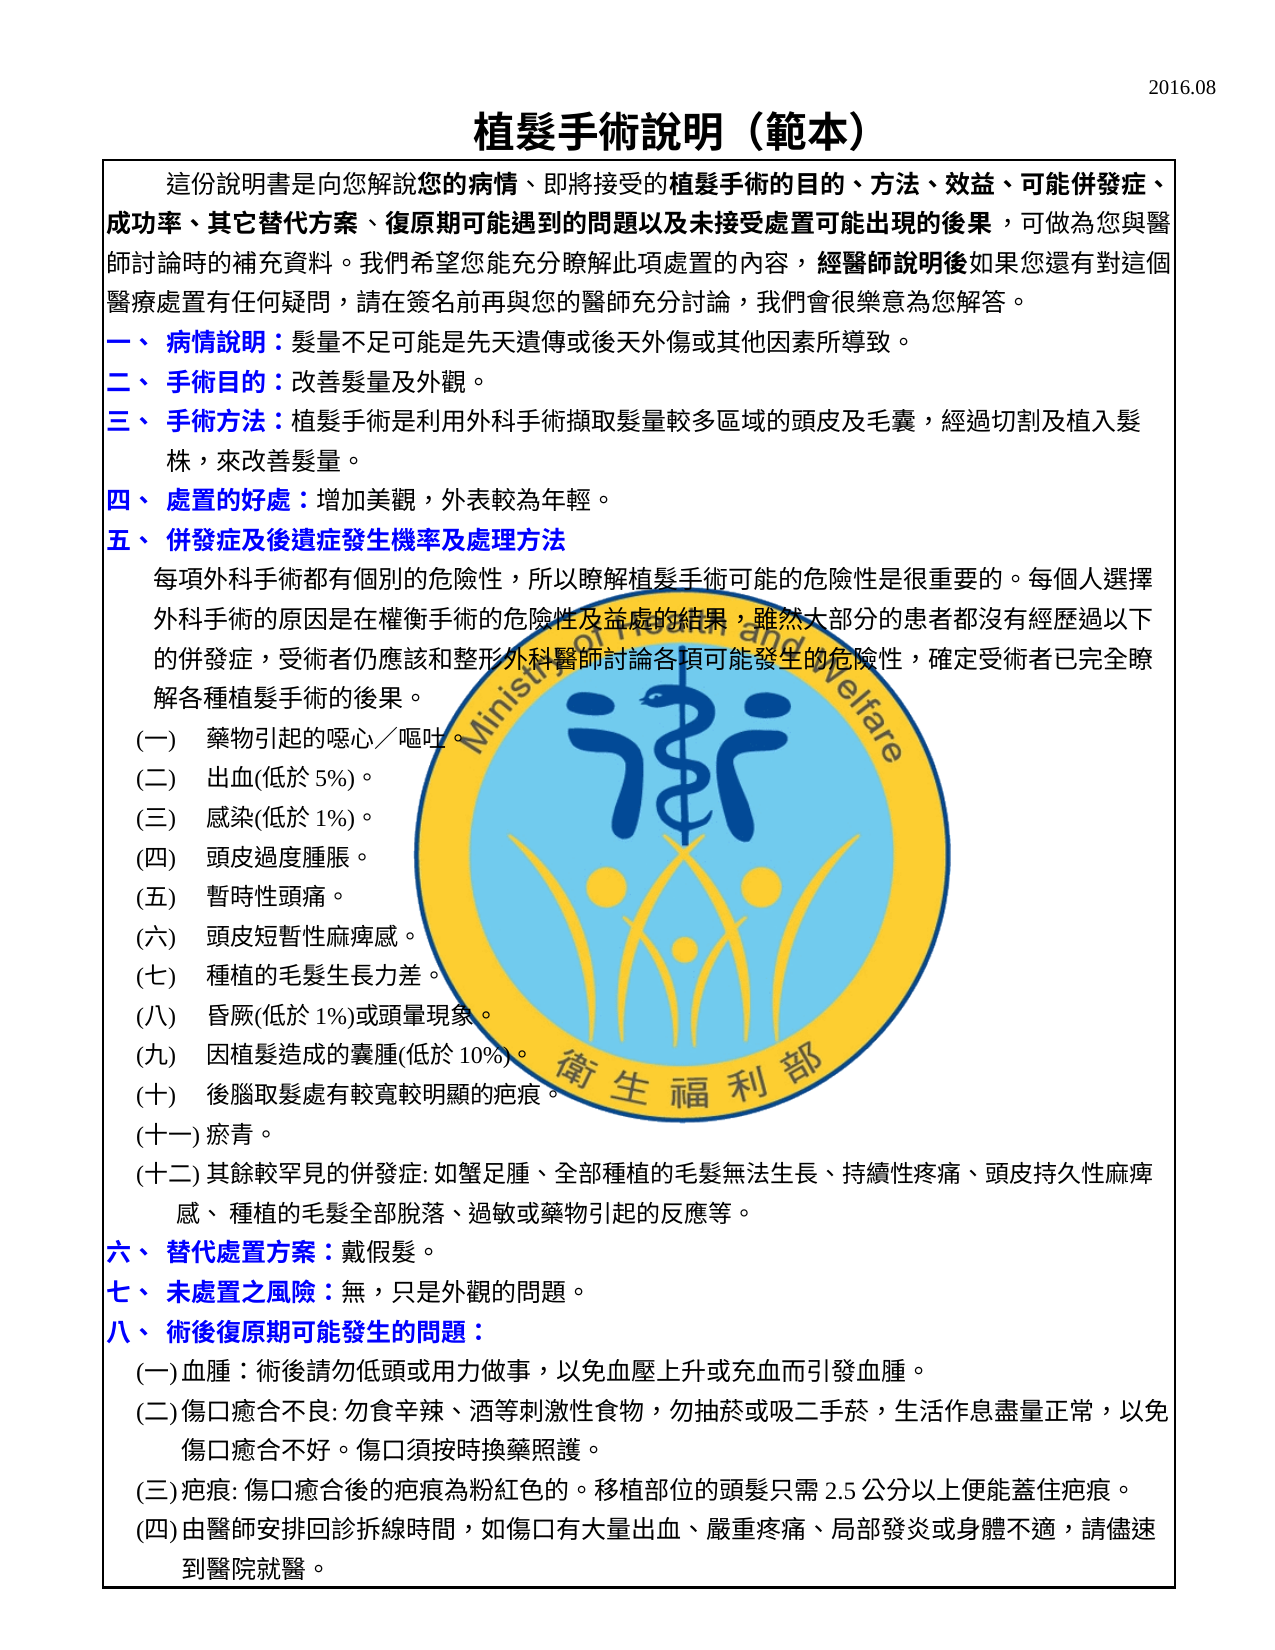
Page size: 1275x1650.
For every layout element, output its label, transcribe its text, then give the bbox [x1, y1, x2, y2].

text 植髮手術說明（範本） [148, 99, 1216, 159]
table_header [104, 161, 1174, 1586]
